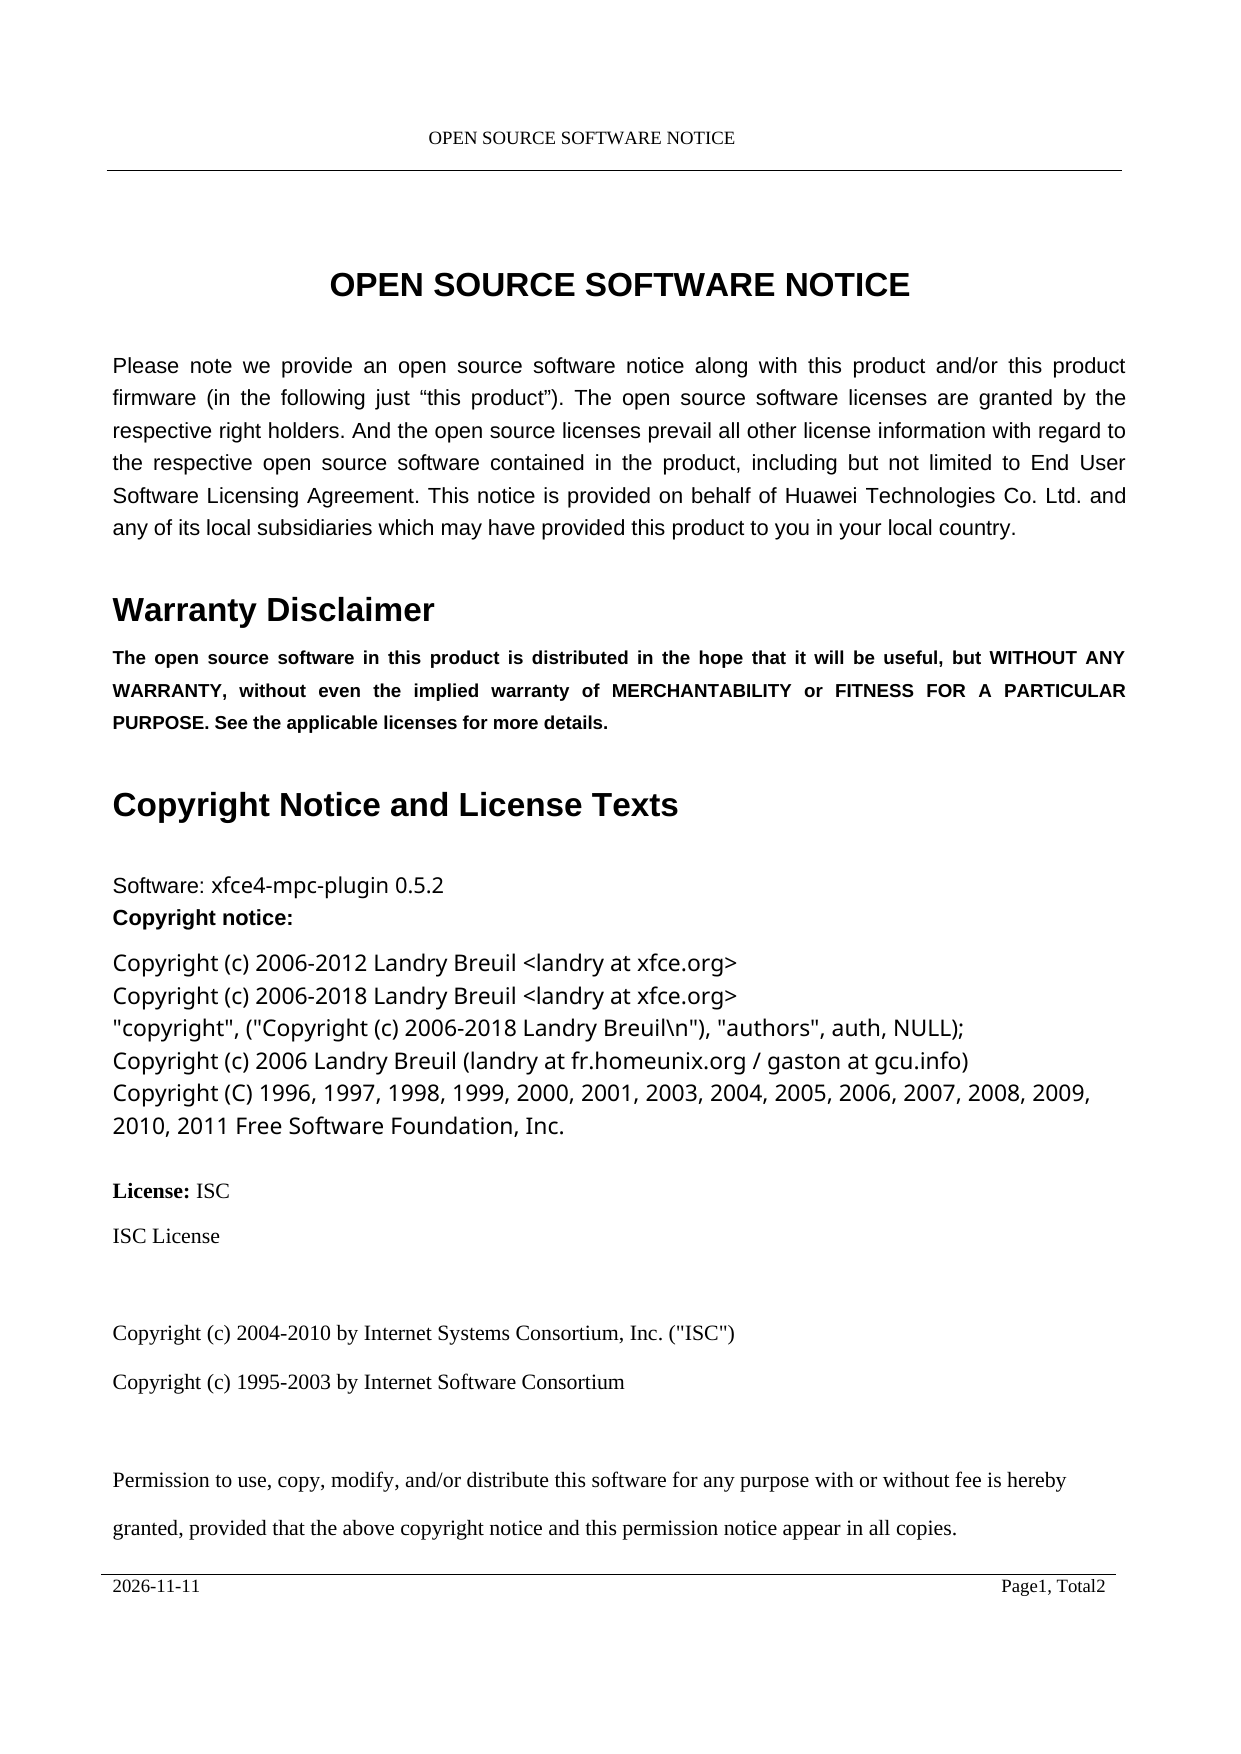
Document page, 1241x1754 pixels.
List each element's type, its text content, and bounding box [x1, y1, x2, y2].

text Copyright notice: [112, 901, 1128, 934]
text License: ISC [112, 1174, 1128, 1207]
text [112, 1219, 1128, 1544]
text Please note we provide an open source software notice along with this product and/or this product firmware (in the following just “this product”). The open source software licenses are granted by the respective right holders. And the open source licenses prevail all other license information with regard to the respective open source software contained in the product, including but not limited to End User Software Licensing Agreement. This notice is provided on behalf of Huawei Technologies Co. Ltd. and any of its local subsidiaries which may have provided this product to you in your local country. [112, 349, 1128, 544]
text Copyright (c) 2006-2012 Landry Breuil <landry at xfce.org> Copyright (c) 2006-2018 Landry Breuil <landry at xfce.org> "copyright", ("Copyright (c) 2006-2018 Landry Breuil\n"), "authors", auth, NULL); Copyright (c) 2006 Landry Breuil (landry at fr.homeunix.org / gaston at gcu.info) Copyright (C) 1996, 1997, 1998, 1999, 2000, 2001, 2003, 2004, 2005, 2006, 2007, 2008, 2009, 2010, 2011 Free Software Foundation, Inc. [112, 947, 1128, 1174]
text Copyright Notice and License Texts [112, 771, 1128, 836]
text Software: xfce4-mpc-plugin 0.5.2 [112, 869, 1128, 901]
text The open source software in this product is distributed in the hope that it will be useful, but WITHOUT ANY WARRANTY, without even the implied warranty of MERCHANTABILITY or FITNESS FOR A PARTICULAR PURPOSE. See the applicable licenses for more details. [112, 641, 1128, 739]
text OPEN SOURCE SOFTWARE NOTICE [112, 251, 1128, 316]
text Warranty Disclaimer [112, 576, 1128, 641]
